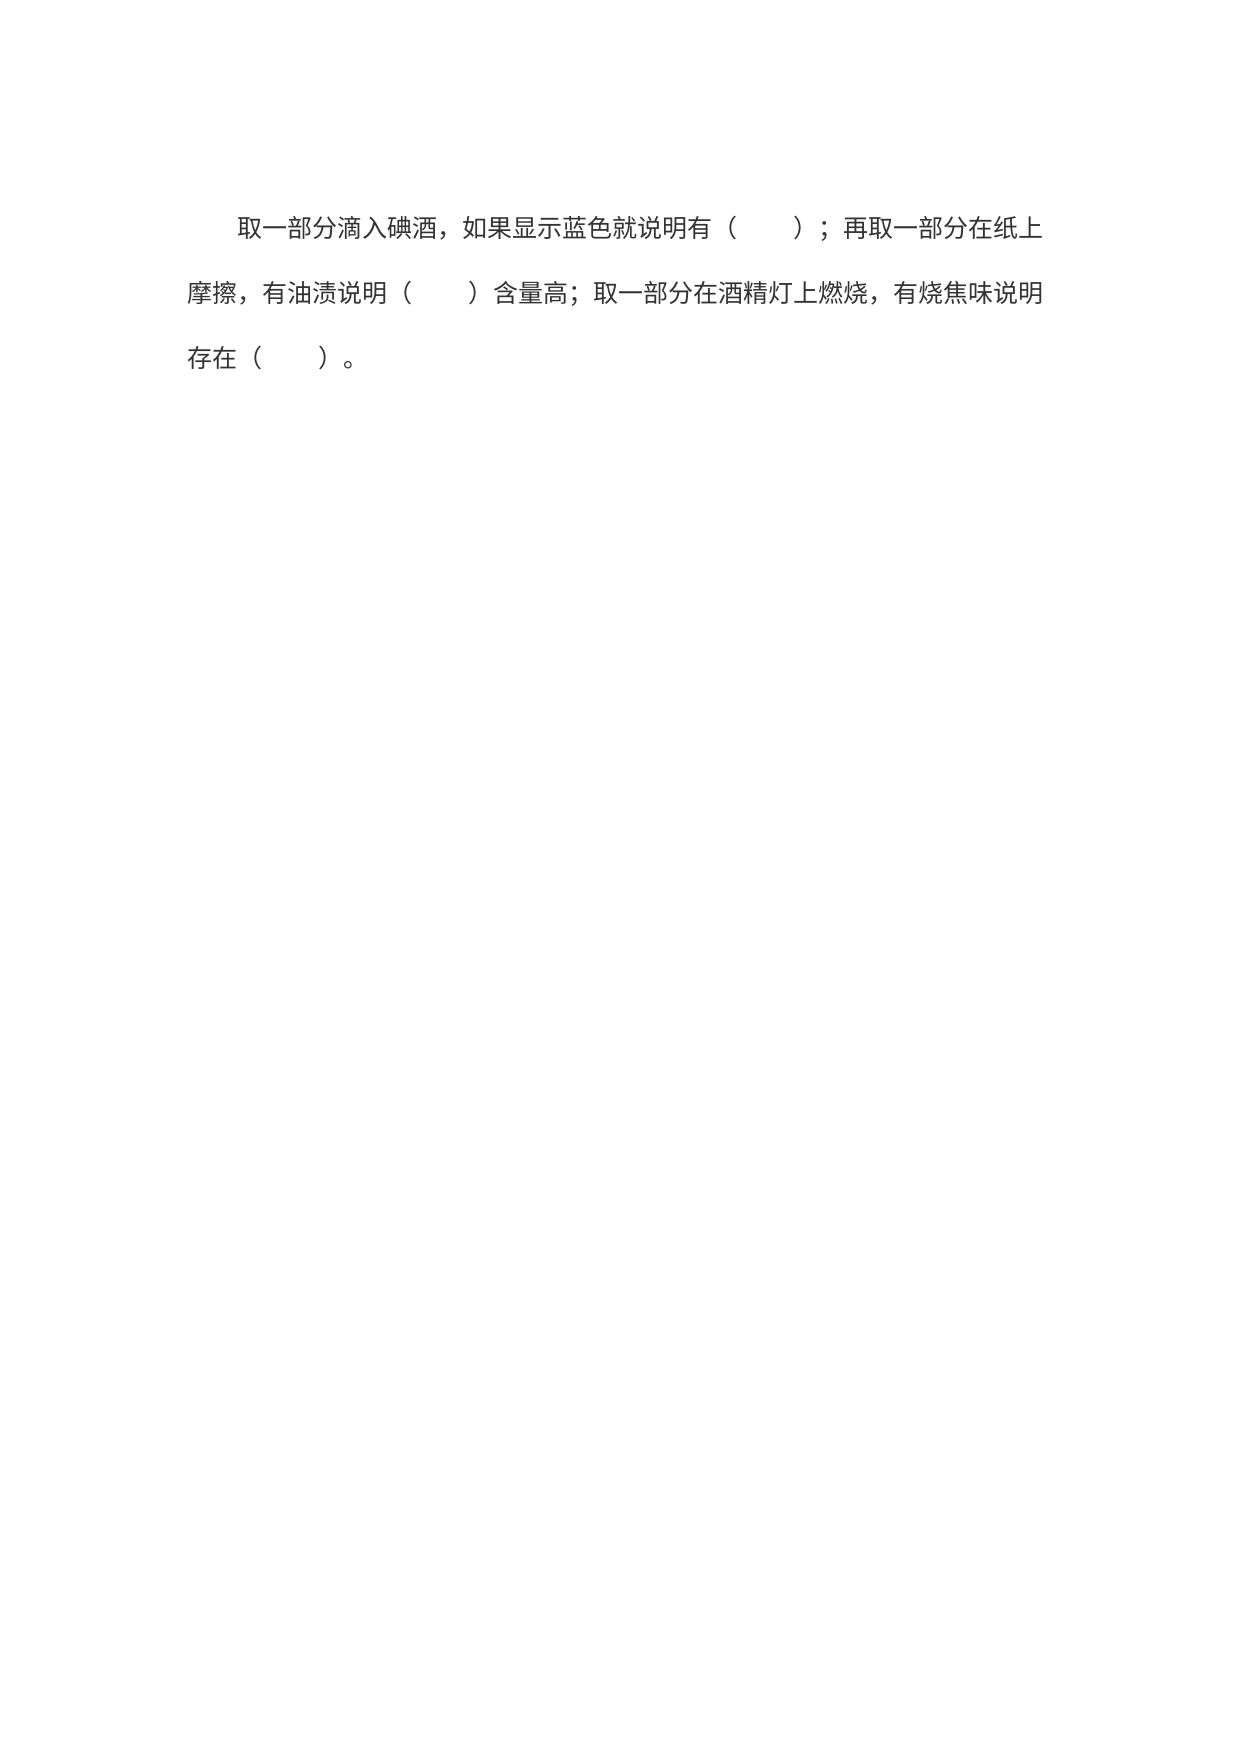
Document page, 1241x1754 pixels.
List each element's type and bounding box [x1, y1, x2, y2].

text [187, 162, 1053, 389]
